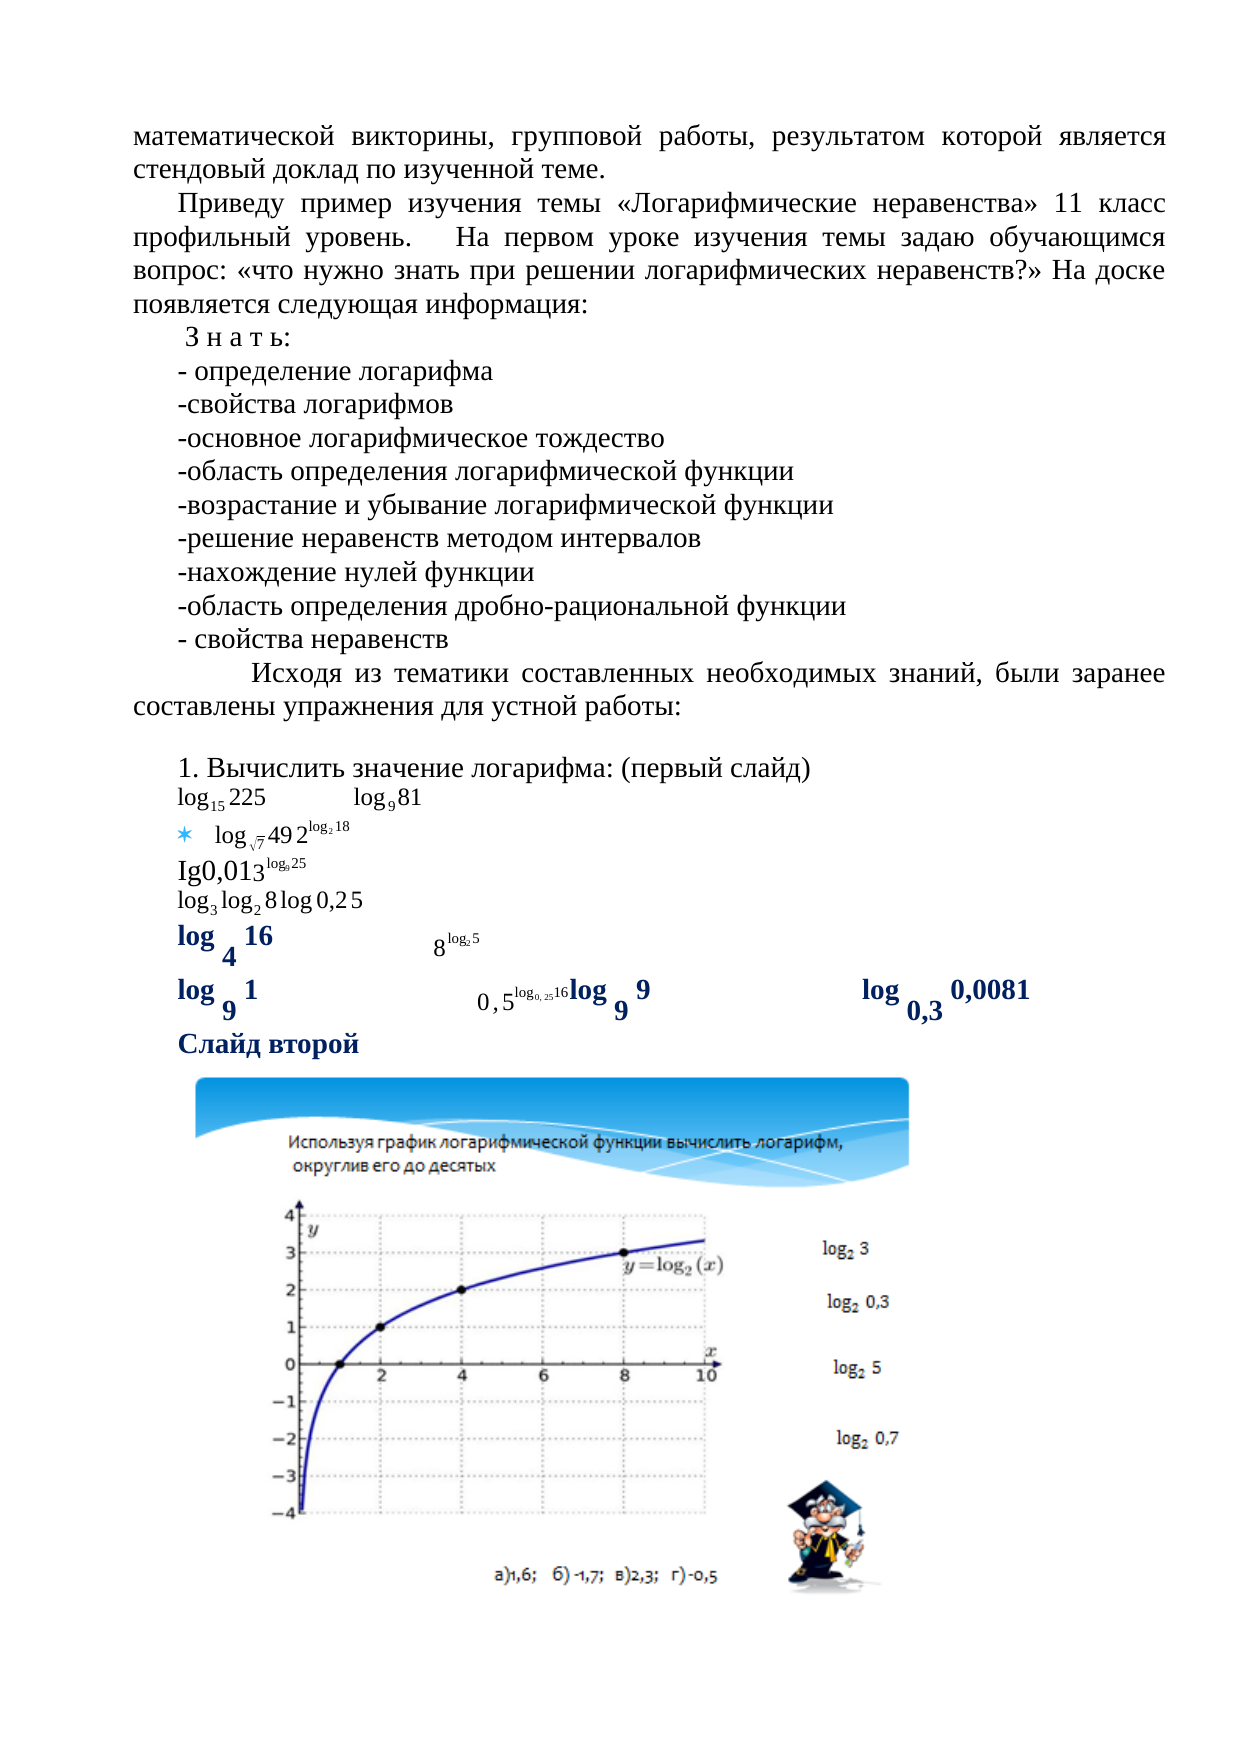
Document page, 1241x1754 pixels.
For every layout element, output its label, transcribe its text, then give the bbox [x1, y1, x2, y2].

text log 4 16 [133, 918, 1167, 972]
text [133, 118, 1167, 185]
text Исходя из тематики составленных необходимых знаний, были заранее составлены упражнения для устной работы: [133, 655, 1167, 722]
text Ig0,01 [133, 853, 1167, 887]
text -возрастание и убывание логарифмической функции [133, 487, 1167, 521]
text -область определения логарифмической функции [133, 453, 1167, 487]
picture [177, 1060, 928, 1623]
text - определение логарифма [133, 353, 1167, 386]
text -свойства логарифмов [133, 386, 1167, 420]
text -основное логарифмическое тождество [133, 420, 1167, 453]
text - свойства неравенств [133, 621, 1167, 655]
text 1. Вычислить значение логарифма: (первый слайд) [133, 750, 1167, 783]
text З н а т ь: [133, 319, 1167, 353]
text -нахождение нулей функции [133, 554, 1167, 588]
text Приведу пример изучения темы «Логарифмические неравенства» 11 класс профильный уровень. На первом уроке изучения темы задаю обучающимся вопрос: «что нужно знать при решении логарифмических неравенств?» На доске появляется следующая информация: [133, 185, 1167, 319]
text log 9 1 log 9 9 log 0,3 0,0081 [133, 972, 1167, 1026]
text -решение неравенств методом интервалов [133, 521, 1167, 554]
text -область определения дробно-рациональной функции [133, 588, 1167, 621]
text Слайд второй [133, 1026, 1167, 1060]
